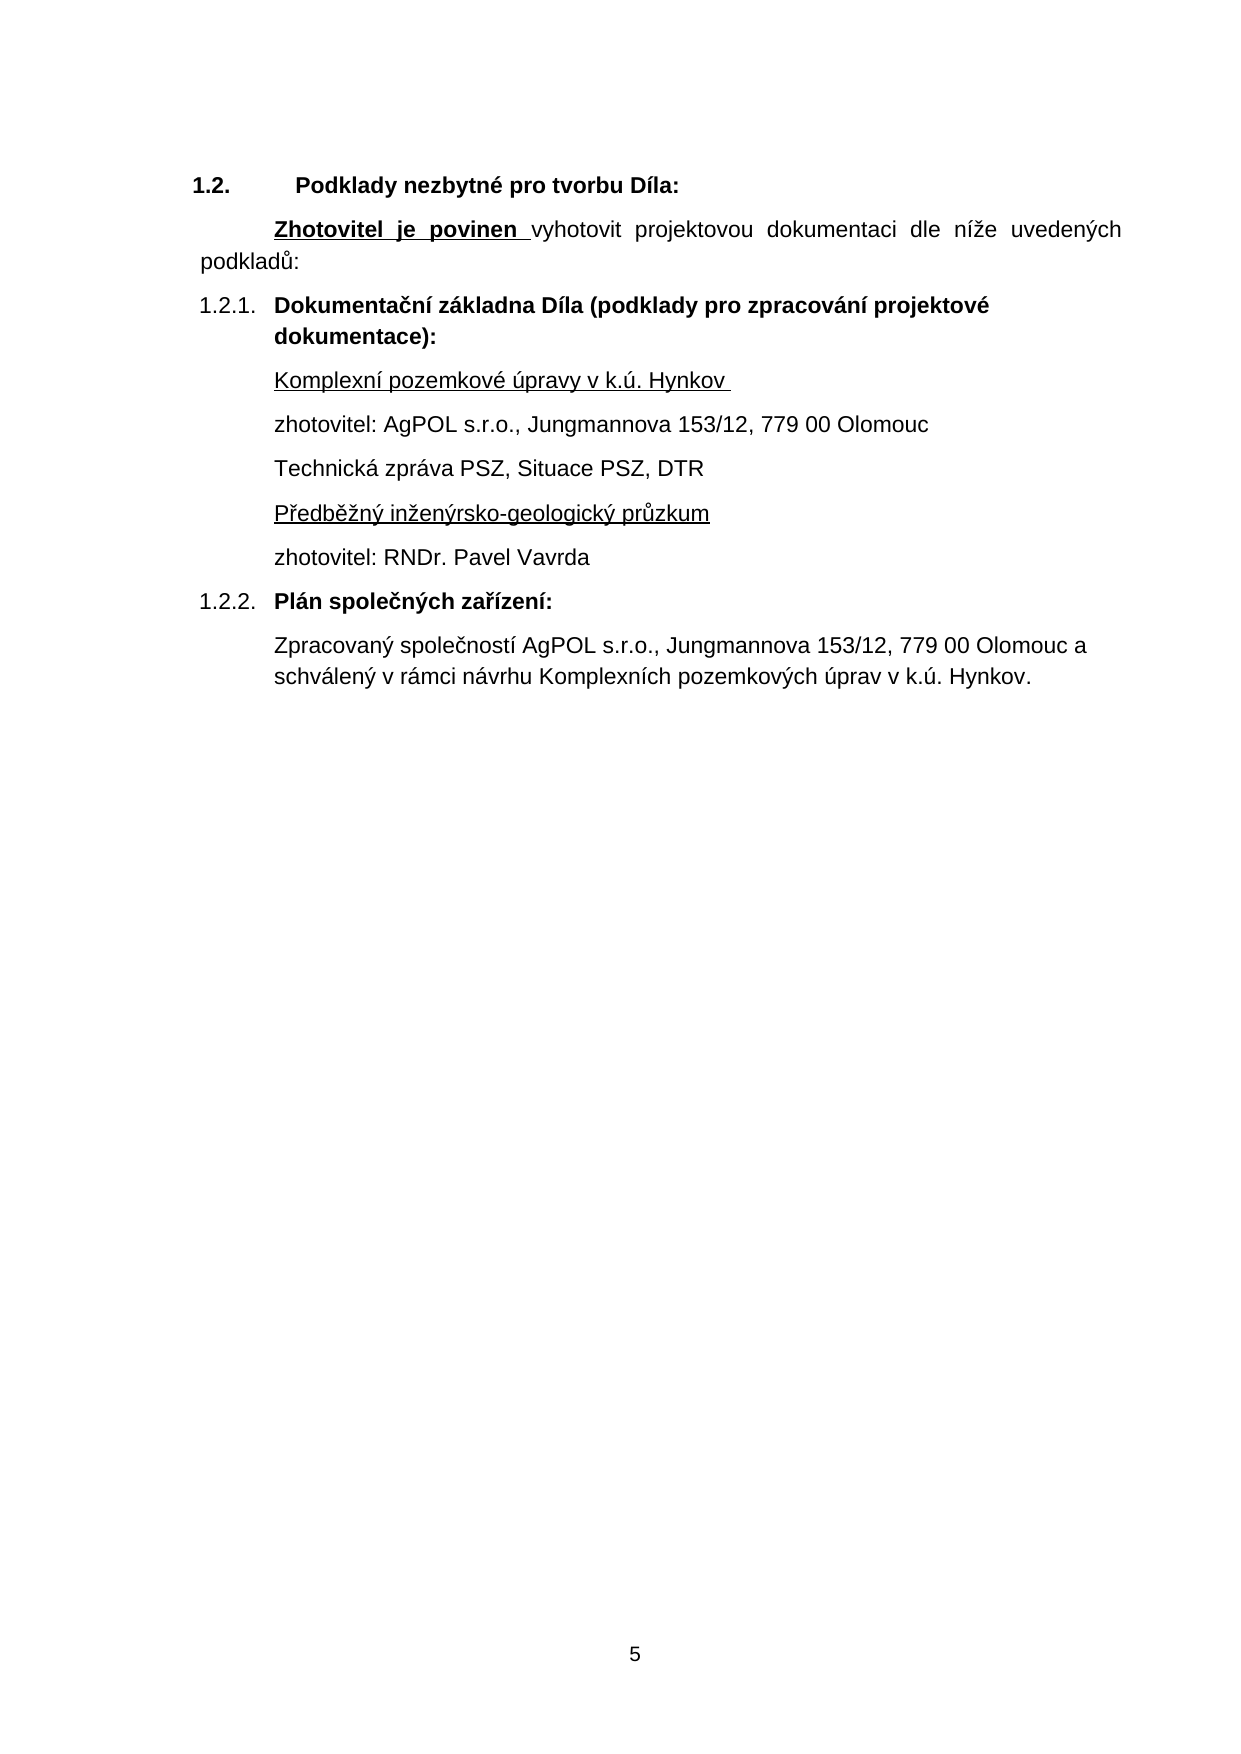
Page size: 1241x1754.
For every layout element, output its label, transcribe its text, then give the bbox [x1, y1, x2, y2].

list Předběžný inženýrsko-geologický průzkum [274, 499, 1122, 526]
list Plán společných zařízení: [199, 588, 1122, 614]
list Podklady nezbytné pro tvorbu Díla: [192, 172, 1122, 198]
list zhotovitel: AgPOL s.r.o., Jungmannova 153/12, 779 00 Olomouc [274, 411, 1122, 438]
list Technická zpráva PSZ, Situace PSZ, DTR [274, 455, 1122, 482]
list zhotovitel: RNDr. Pavel Vavrda [274, 543, 1122, 570]
list Zpracovaný společností AgPOL s.r.o., Jungmannova 153/12, 779 00 Olomouc a schválený v rámci návrhu Komplexních pozemkových úprav v k.ú. Hynkov. [274, 632, 1122, 689]
list Dokumentační základna Díla (podklady pro zpracování projektové dokumentace): [199, 292, 1122, 349]
list Zhotovitel je povinen vyhotovit projektovou dokumentaci dle níže uvedených podkladů: [200, 216, 1122, 274]
list Komplexní pozemkové úpravy v k.ú. Hynkov [274, 367, 1122, 394]
